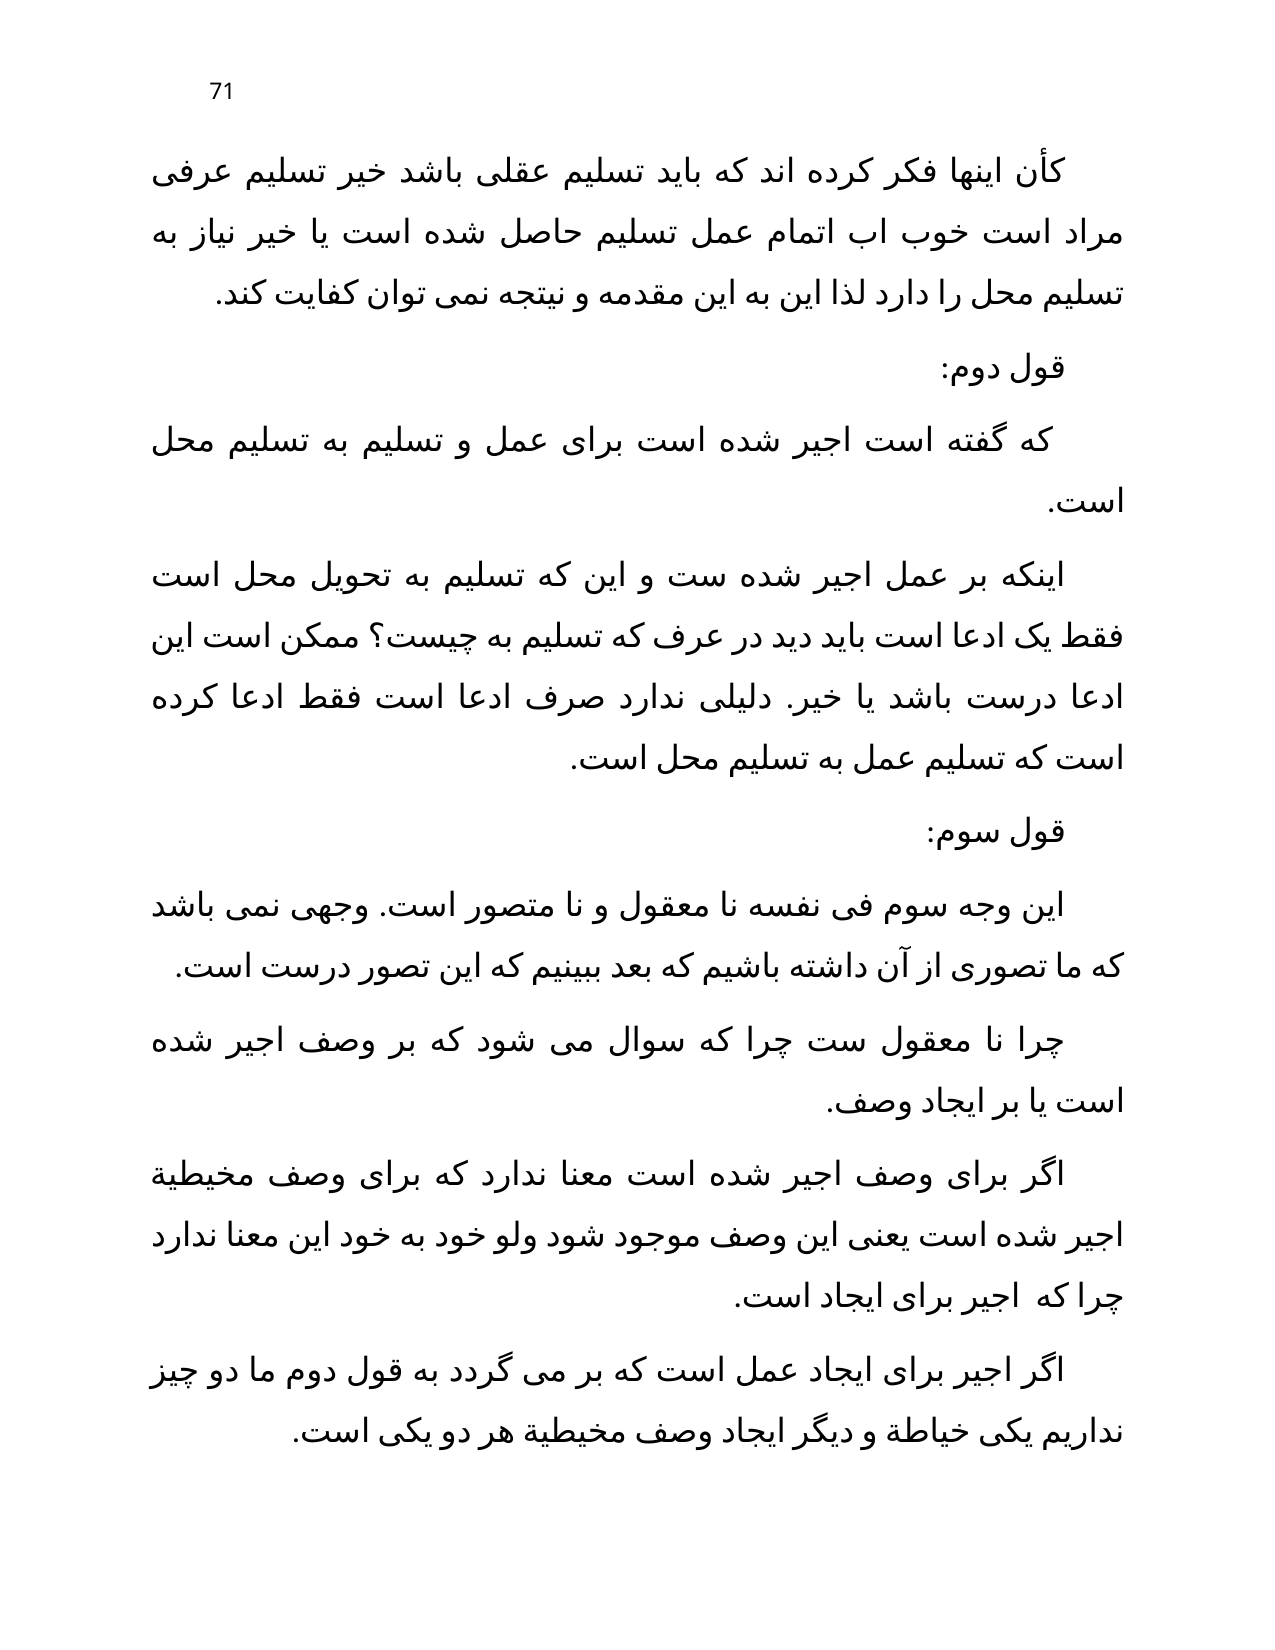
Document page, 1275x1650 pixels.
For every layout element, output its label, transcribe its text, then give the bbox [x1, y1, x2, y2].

text اگر برای وصف اجیر شده است معنا ندارد که برای وصف مخیطیة اجیر شده است یعنی این وصف موجود شود ولو خود به خود این معنا ندارد چرا که اجیر برای ایجاد است. [150, 1153, 1125, 1316]
text اینکه بر عمل اجیر شده ست و این که تسلیم به تحویل محل است فقط یک ادعا است باید دید در عرف که تسلیم به چیست؟ ممکن است این ادعا درست باشد یا خیر. دلیلی ندارد صرف ادعا است فقط ادعا کرده است که تسلیم عمل به تسلیم محل است. [150, 554, 1125, 778]
text این وجه سوم فی نفسه نا معقول و نا متصور است. وجهی نمی باشد که ما تصوری از آن داشته باشیم که بعد ببینیم که این تصور درست است. [150, 884, 1125, 986]
text چرا نا معقول ست چرا که سوال می شود که بر وصف اجیر شده است یا بر ایجاد وصف. [150, 1018, 1125, 1120]
text کأن اینها فکر کرده اند که باید تسلیم عقلی باشد خیر تسلیم عرفی مراد است خوب اب اتمام عمل تسلیم حاصل شده است یا خیر نیاز به تسلیم محل را دارد لذا این به این مقدمه و نیتجه نمی توان کفایت کند. [150, 150, 1125, 313]
text قول دوم: [150, 346, 1125, 386]
text که گفته است اجیر شده است برای عمل و تسلیم به تسلیم محل است. [150, 419, 1125, 521]
text قول سوم: [150, 810, 1125, 851]
text اگر اجیر برای ایجاد عمل است که بر می گردد به قول دوم ما دو چیز نداریم یکی خیاطة و دیگر ایجاد وصف مخیطیة هر دو یکی است. [150, 1349, 1125, 1451]
